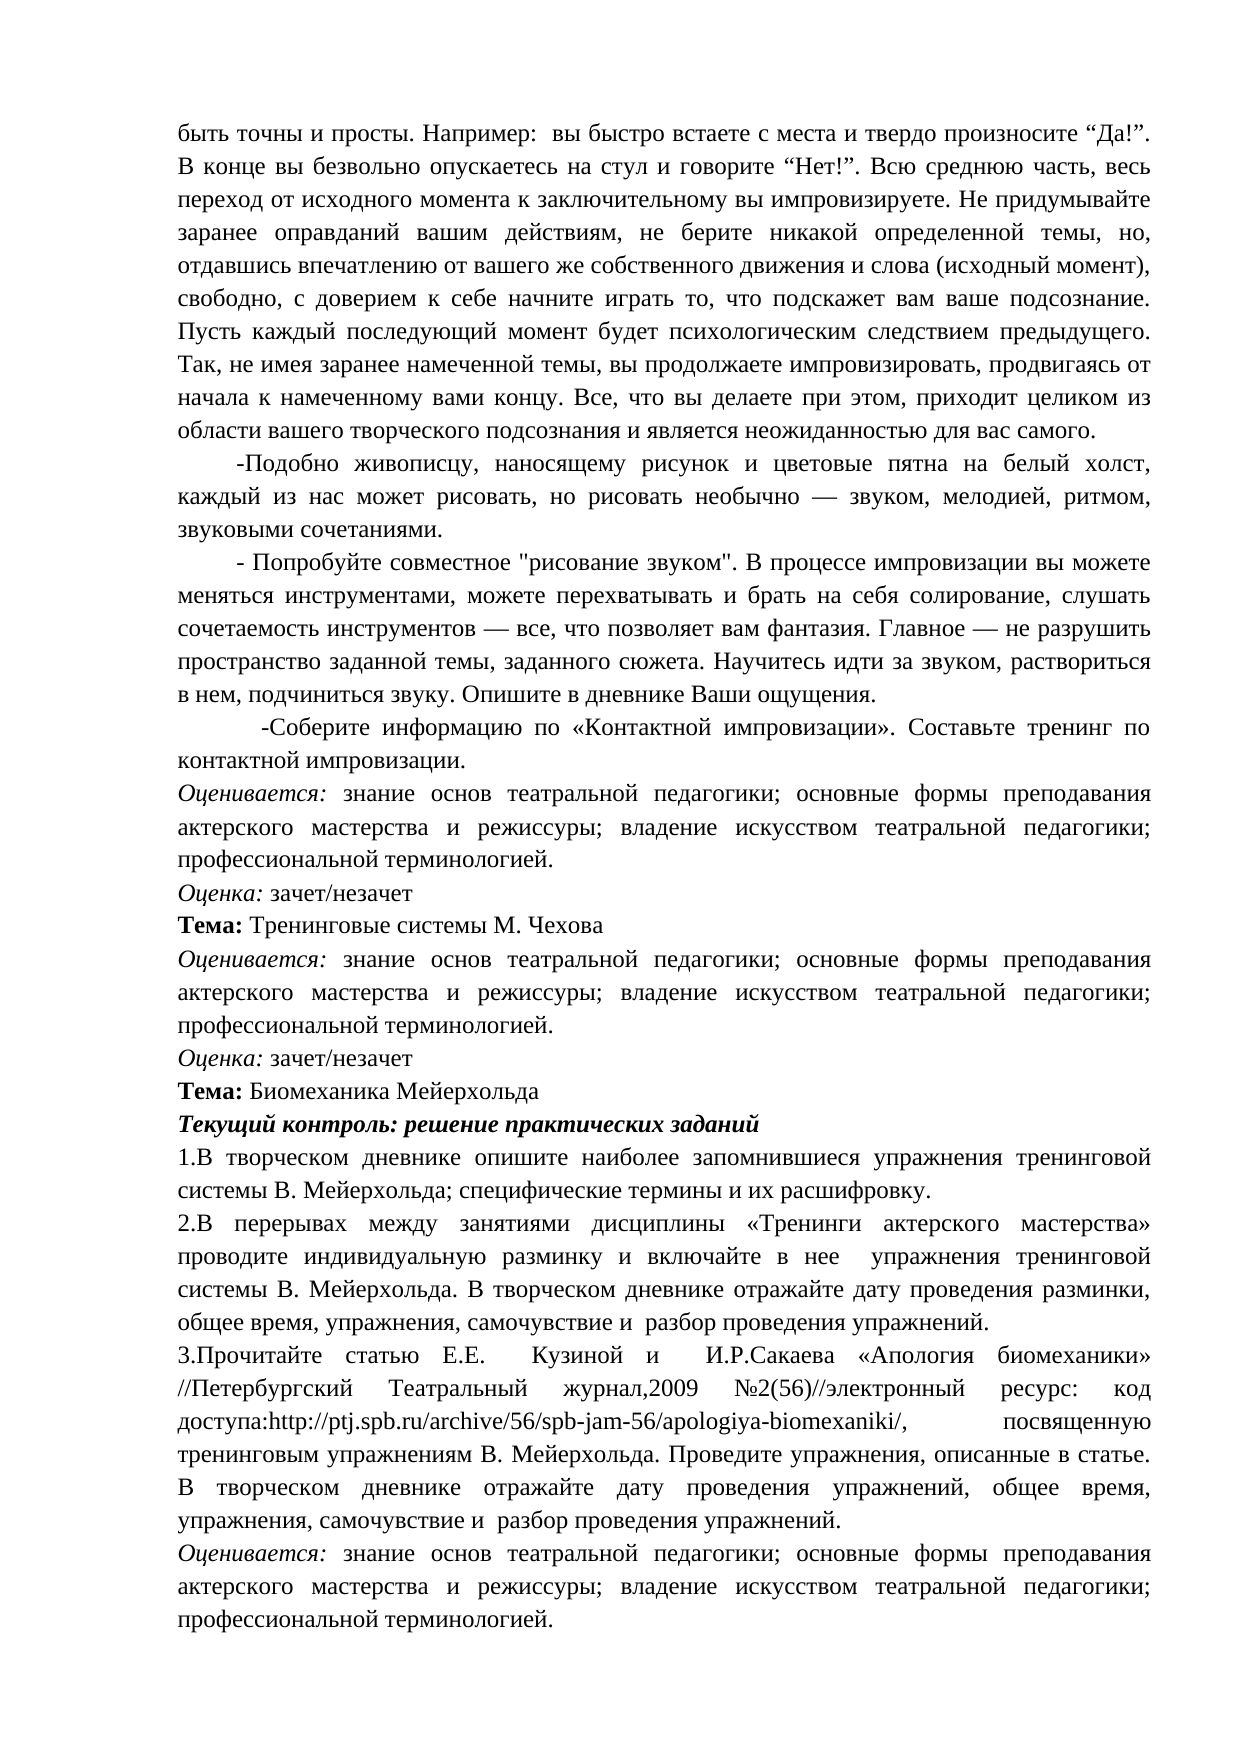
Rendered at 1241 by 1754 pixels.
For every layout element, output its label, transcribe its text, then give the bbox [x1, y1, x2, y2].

text -Подобно живописцу, наносящему рисунок и цветовые пятна на белый холст, каждый из нас может рисовать, но рисовать необычно — звуком, мелодией, ритмом, звуковыми сочетаниями. [177, 448, 1152, 543]
text 1.В творческом дневнике опишите наиболее запомнившиеся упражнения тренинговой системы В. Мейерхольда; специфические термины и их расшифровку. [177, 1142, 1152, 1203]
text Тема: Биомеханика Мейерхольда [177, 1076, 1152, 1104]
text 2.В перерывах между занятиями дисциплины «Тренинги актерского мастерства» проводите индивидуальную разминку и включайте в нее упражнения тренинговой системы В. Мейерхольда. В творческом дневнике отражайте дату проведения разминки, общее время, упражнения, самочувствие и разбор проведения упражнений. [177, 1208, 1152, 1336]
text 3.Прочитайте статью Е.Е. Кузиной и И.Р.Сакаева «Апология биомеханики» //Петербургский Театральный журнал,2009 №2(56)//электронный ресурс: код доступа:http://ptj.spb.ru/archive/56/spb-jam-56/apologiya-biomexaniki/, посвященную тренинговым упражнениям В. Мейерхольда. Проведите упражнения, описанные в статье. В творческом дневнике отражайте дату проведения упражнений, общее время, упражнения, самочувствие и разбор проведения упражнений. [177, 1340, 1152, 1534]
text - Попробуйте совместное "рисование звуком". В процессе импровизации вы можете меняться инструментами, можете перехватывать и брать на себя солирование, слушать сочетаемость инструментов — все, что позволяет вам фантазия. Главное — не разрушить пространство заданной темы, заданного сюжета. Научитесь идти за звуком, раствориться в нем, подчиниться звуку. Опишите в дневнике Ваши ощущения. [177, 547, 1152, 708]
text Тема: Тренинговые системы М. Чехова [177, 911, 1152, 939]
text Оценка: зачет/незачет [177, 1043, 1152, 1071]
text Текущий контроль: решение практических заданий [177, 1109, 1152, 1137]
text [177, 118, 1152, 444]
text -Соберите информацию по «Контактной импровизации». Составьте тренинг по контактной импровизации. [177, 712, 1152, 774]
text Оценка: зачет/незачет [177, 878, 1152, 906]
